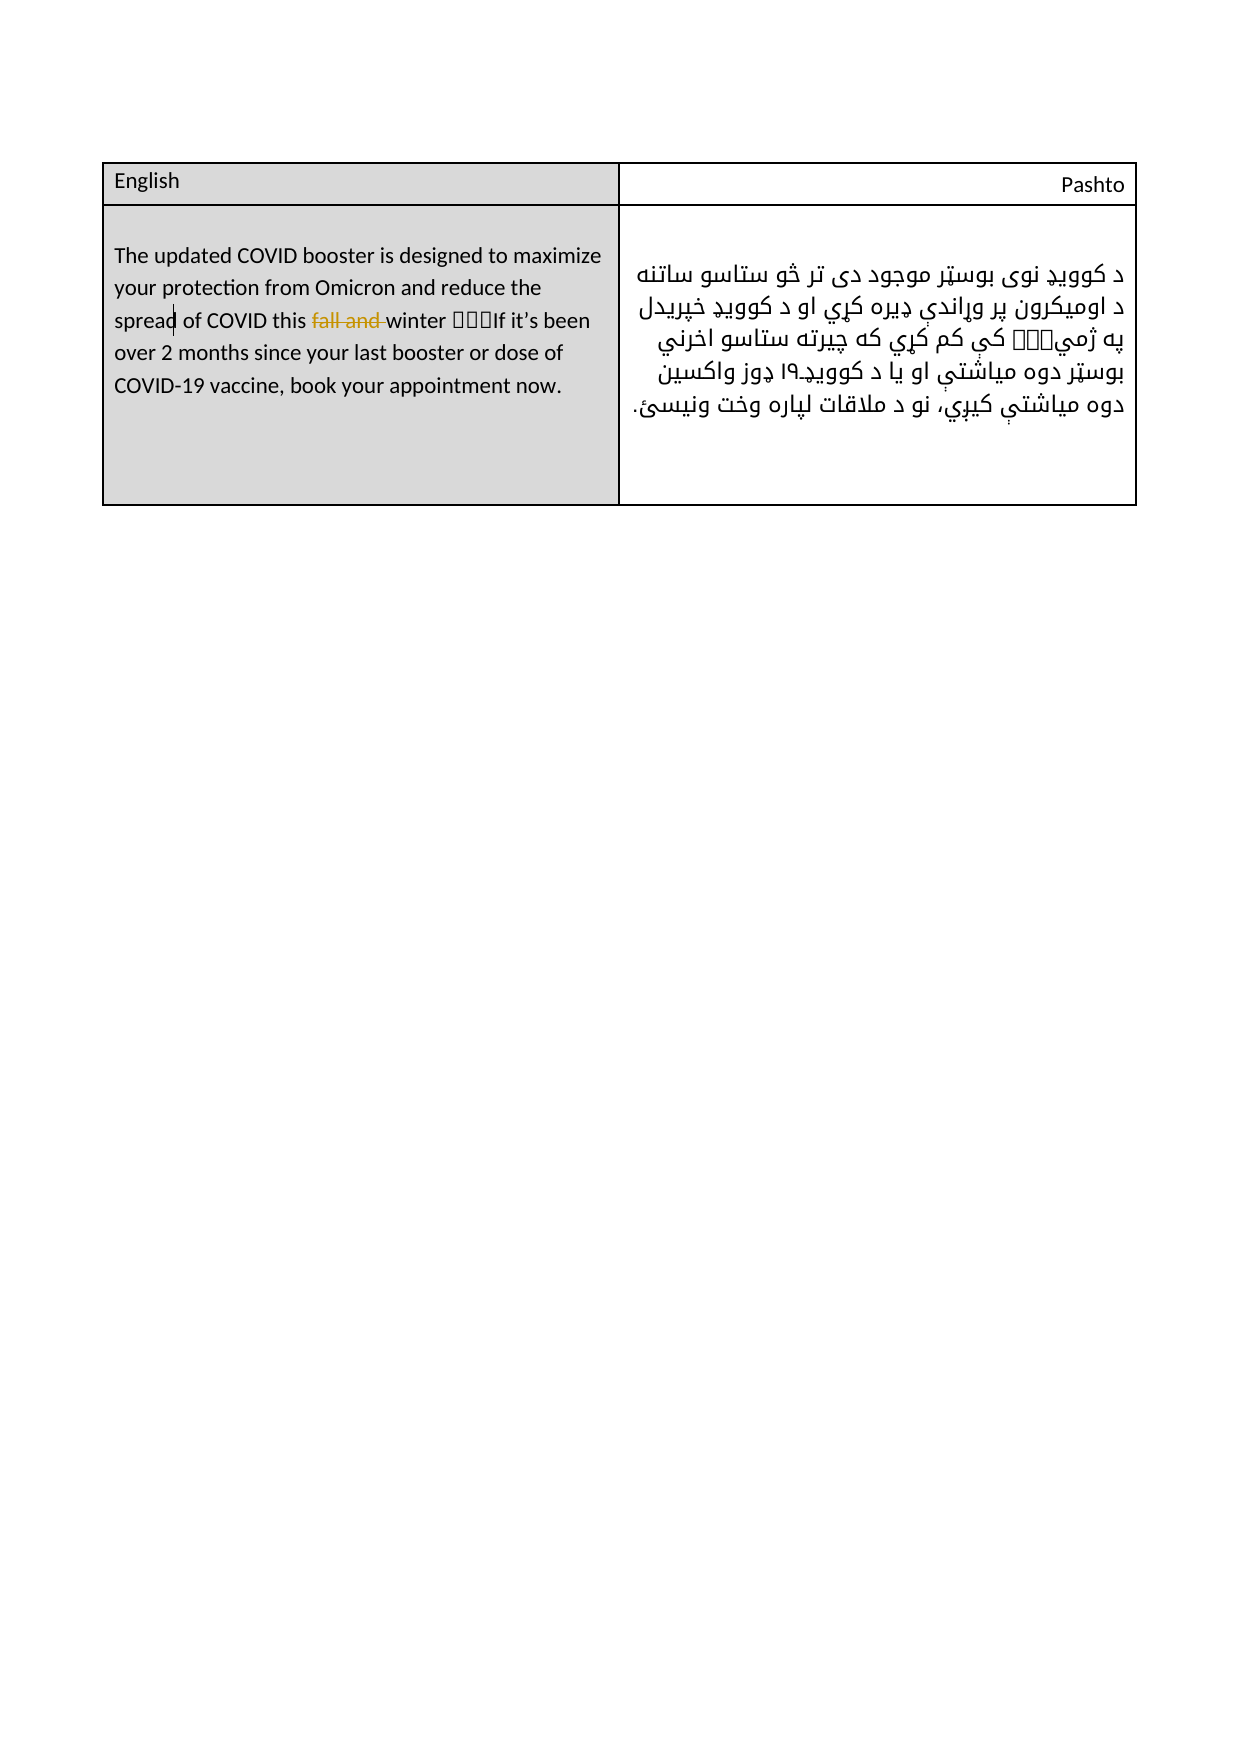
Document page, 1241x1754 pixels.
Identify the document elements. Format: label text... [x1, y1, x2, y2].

table_header English [104, 164, 618, 204]
table_header Pashto [620, 164, 1135, 204]
table_cell The updated COVID booster is designed to maximize your protection from Omicron and reduce the spread of COVID this winter 💉💪🚀If it’s been over 2 months since your last booster or dose of COVID-19 vaccine, book your appointment now. [104, 206, 618, 504]
table_cell د کوویډ نوی بوسټر موجود دی تر څو ستاسو ساتنه د اومیکرون پر وړاندې ډیره کړي او د کوویډ خپریدل په ژمي💉💪🚀 کې کم کړي که چیرته ستاسو اخرني بوسټر دوه میاشتې او یا د کوویډـ۱۹ ډوز واکسین دوه میاشتې کیږي، نو د ملاقات لپاره وخت ونیسئ. [620, 206, 1135, 504]
